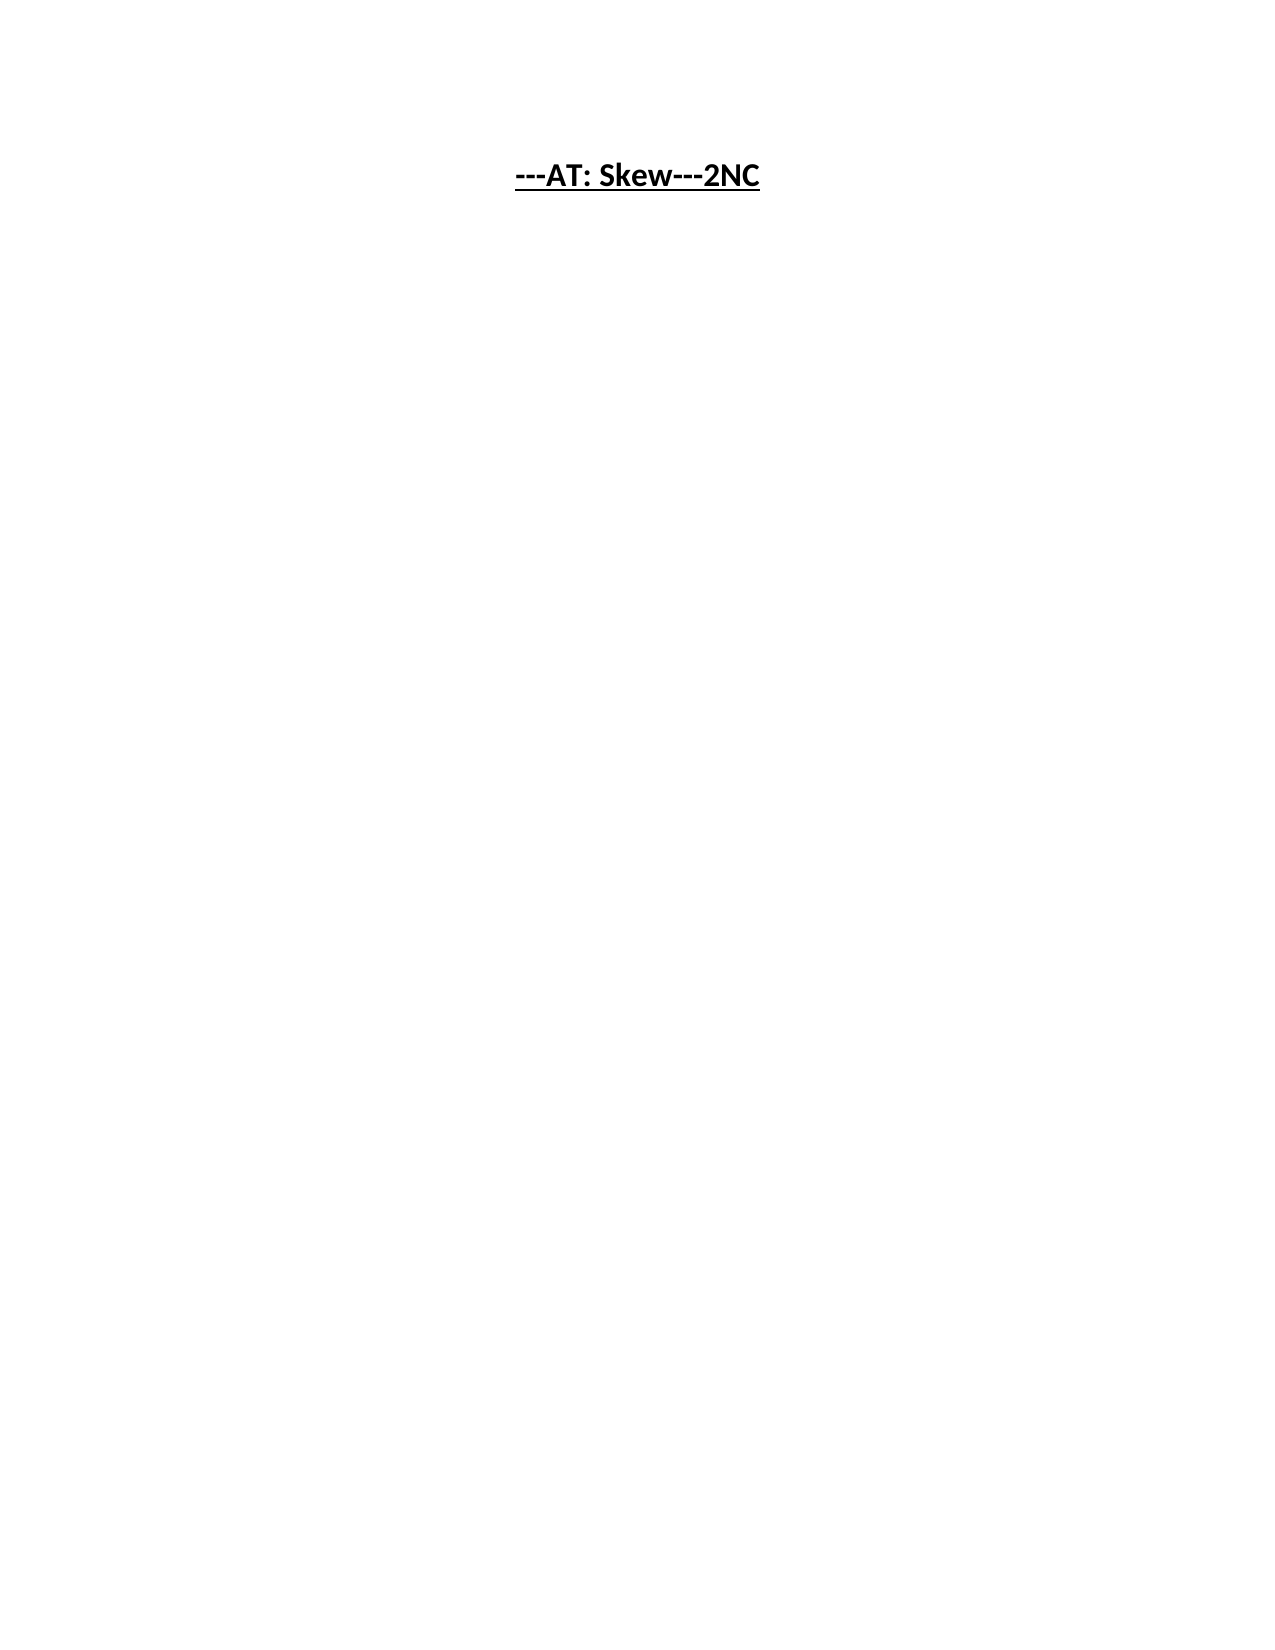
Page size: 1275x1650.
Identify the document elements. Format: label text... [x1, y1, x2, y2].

subtitle ---AT: Skew---2NC [150, 154, 1125, 195]
